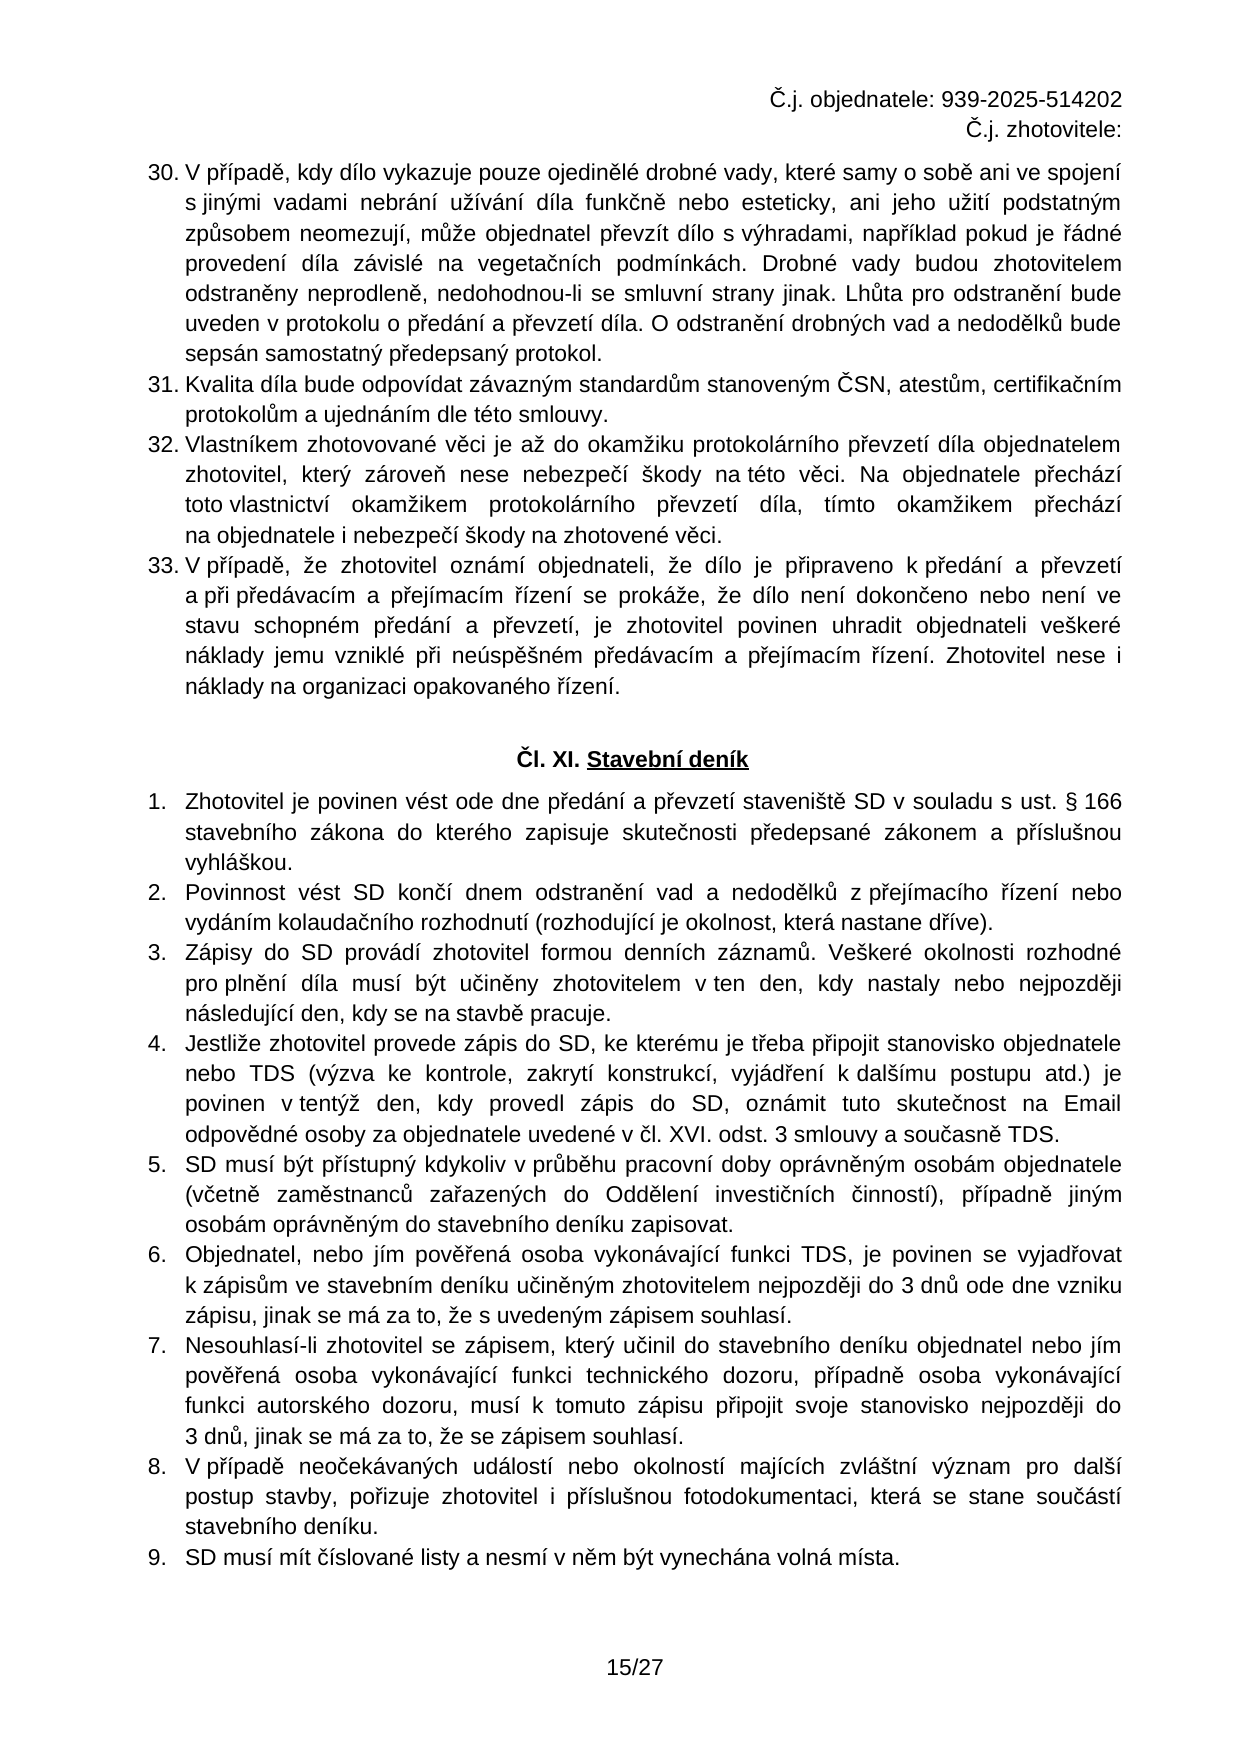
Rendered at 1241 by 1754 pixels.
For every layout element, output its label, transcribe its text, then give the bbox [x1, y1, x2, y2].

list Povinnost vést SD končí dnem odstranění vad a nedodělků z přejímacího řízení nebo vydáním kolaudačního rozhodnutí (rozhodující je okolnost, která nastane dříve). [148, 879, 1122, 936]
list V případě, že zhotovitel oznámí objednateli, že dílo je připraveno k předání a převzetí a při předávacím a přejímacím řízení se prokáže, že dílo není dokončeno nebo není ve stavu schopném předání a převzetí, je zhotovitel povinen uhradit objednateli veškeré náklady jemu vzniklé při neúspěšném předávacím a přejímacím řízení. Zhotovitel nese i náklady na organizaci opakovaného řízení. [148, 552, 1122, 699]
list Jestliže zhotovitel provede zápis do SD, ke kterému je třeba připojit stanovisko objednatele nebo TDS (výzva ke kontrole, zakrytí konstrukcí, vyjádření k dalšímu postupu atd.) je povinen v tentýž den, kdy provedl zápis do SD, oznámit tuto skutečnost na Email odpovědné osoby za objednatele uvedené v čl. XVI. odst. 3 smlouvy a současně TDS. [148, 1030, 1122, 1147]
list Objednatel, nebo jím pověřená osoba vykonávající funkci TDS, je povinen se vyjadřovat k zápisům ve stavebním deníku učiněným zhotovitelem nejpozději do 3 dnů ode dne vzniku zápisu, jinak se má za to, že s uvedeným zápisem souhlasí. [148, 1241, 1122, 1328]
list SD musí mít číslované listy a nesmí v něm být vynechána volná místa. [148, 1543, 1122, 1570]
list Nesouhlasí-li zhotovitel se zápisem, který učinil do stavebního deníku objednatel nebo jím pověřená osoba vykonávající funkci technického dozoru, případně osoba vykonávající funkci autorského dozoru, musí k tomuto zápisu připojit svoje stanovisko nejpozději do 3 dnů, jinak se má za to, že se zápisem souhlasí. [148, 1332, 1122, 1449]
list SD musí být přístupný kdykoliv v průběhu pracovní doby oprávněným osobám objednatele (včetně zaměstnanců zařazených do Oddělení investičních činností), případně jiným osobám oprávněným do stavebního deníku zapisovat. [148, 1151, 1122, 1238]
list Kvalita díla bude odpovídat závazným standardům stanoveným ČSN, atestům, certifikačním protokolům a ujednáním dle této smlouvy. [148, 371, 1122, 427]
list Zhotovitel je povinen vést ode dne předání a převzetí staveniště SD v souladu s ust. § 166 stavebního zákona do kterého zapisuje skutečnosti předepsané zákonem a příslušnou vyhláškou. [148, 788, 1122, 875]
list Zápisy do SD provádí zhotovitel formou denních záznamů. Veškeré okolnosti rozhodné pro plnění díla musí být učiněny zhotovitelem v ten den, kdy nastaly nebo nejpozději následující den, kdy se na stavbě pracuje. [148, 939, 1122, 1026]
text Stavební deník [148, 746, 1122, 772]
list V případě, kdy dílo vykazuje pouze ojedinělé drobné vady, které samy o sobě ani ve spojení s jinými vadami nebrání užívání díla funkčně nebo esteticky, ani jeho užití podstatným způsobem neomezují, může objednatel převzít dílo s výhradami, například pokud je řádné provedení díla závislé na vegetačních podmínkách. Drobné vady budou zhotovitelem odstraněny neprodleně, nedohodnou-li se smluvní strany jinak. Lhůta pro odstranění bude uveden v protokolu o předání a převzetí díla. O odstranění drobných vad a nedodělků bude sepsán samostatný předepsaný protokol. [148, 159, 1122, 367]
list Vlastníkem zhotovované věci je až do okamžiku protokolárního převzetí díla objednatelem zhotovitel, který zároveň nese nebezpečí škody na této věci. Na objednatele přechází toto vlastnictví okamžikem protokolárního převzetí díla, tímto okamžikem přechází na objednatele i nebezpečí škody na zhotovené věci. [148, 431, 1122, 548]
list V případě neočekávaných událostí nebo okolností majících zvláštní význam pro další postup stavby, pořizuje zhotovitel i příslušnou fotodokumentaci, která se stane součástí stavebního deníku. [148, 1453, 1122, 1540]
